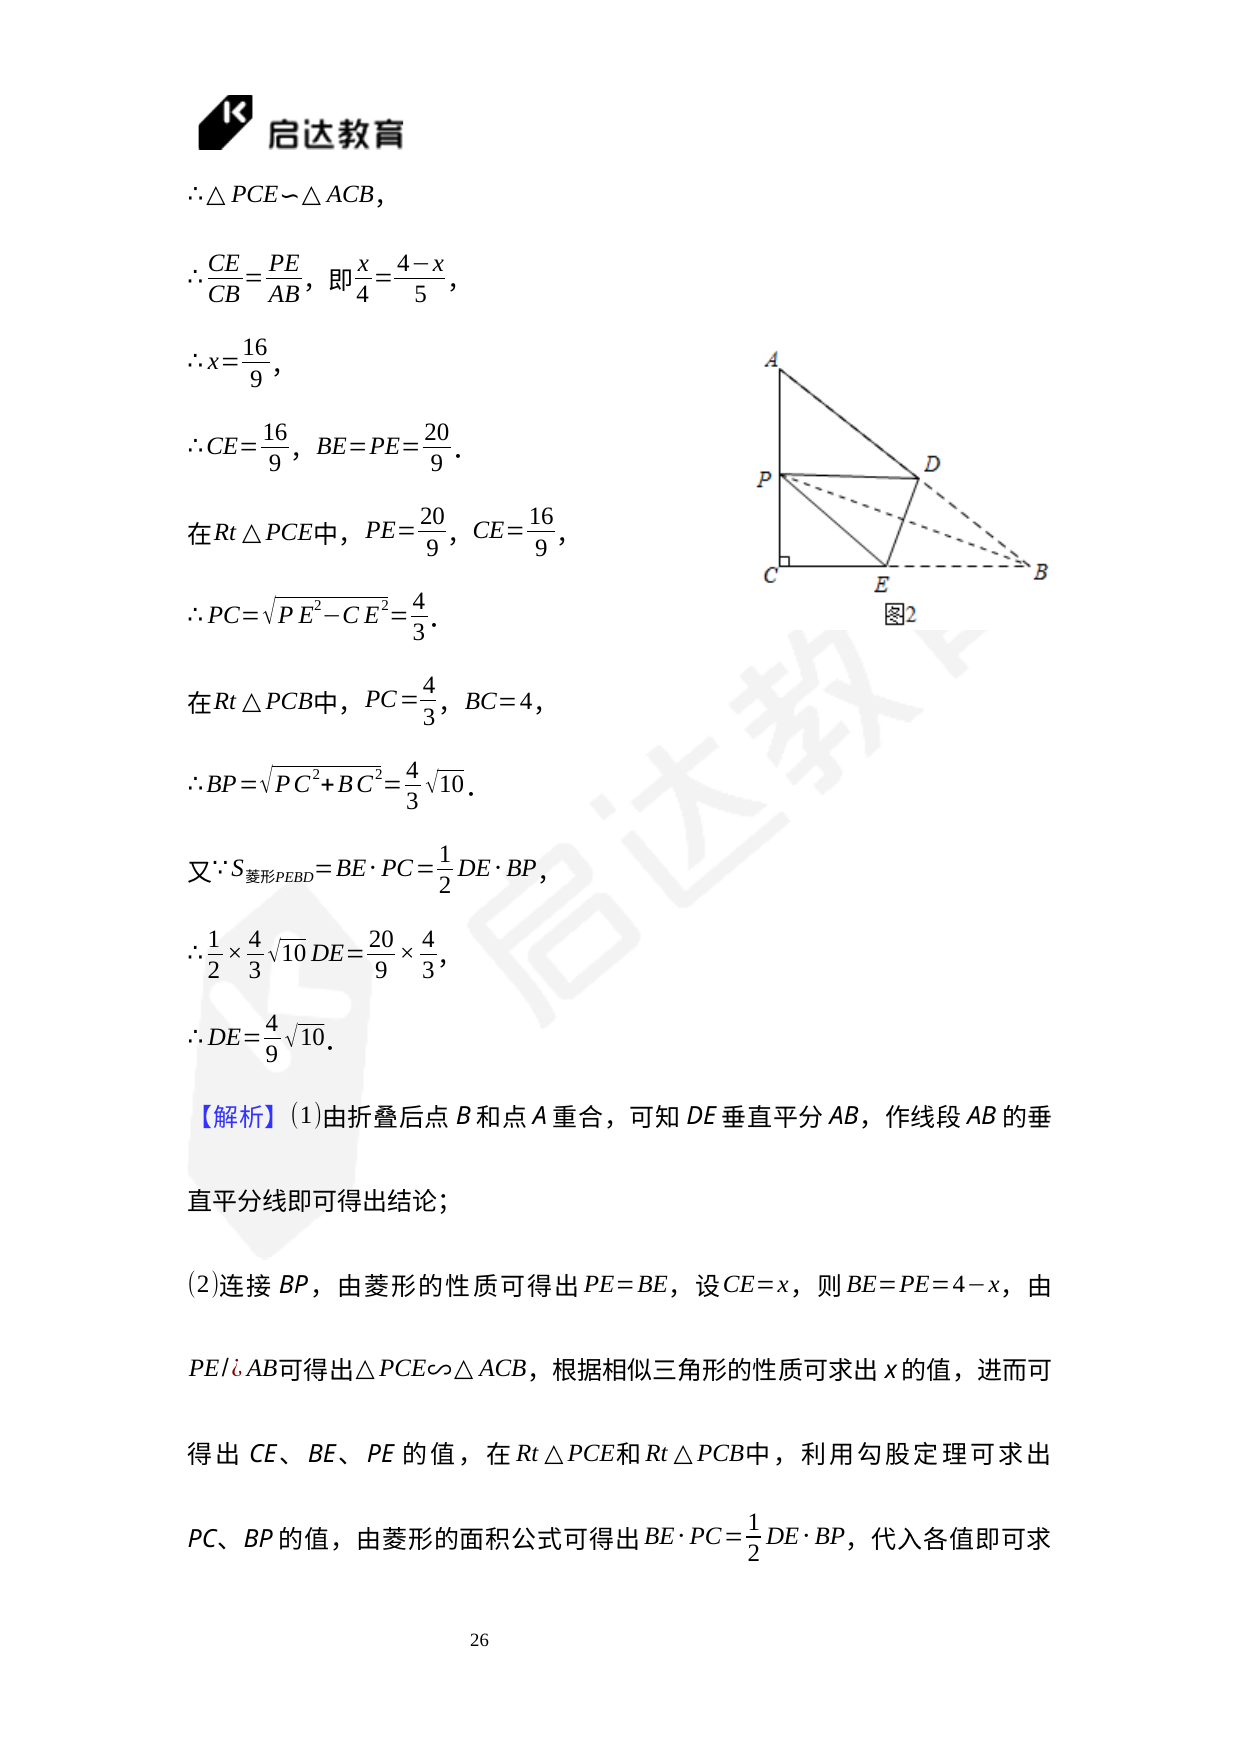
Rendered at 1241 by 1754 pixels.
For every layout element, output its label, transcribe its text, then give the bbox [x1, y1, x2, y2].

picture [751, 345, 1053, 630]
picture [198, 95, 404, 150]
text 【答案】解：作直线AB的垂直平分线DE，如图1所示． 在中，，，， ． 连接BP，如图2所示． 四边形PEBD是菱形， ． 设，则． ， ∽， ，即， ， ，． 在中，，， ． 在中，，， ． 又， ， ． [187, 162, 1053, 1072]
